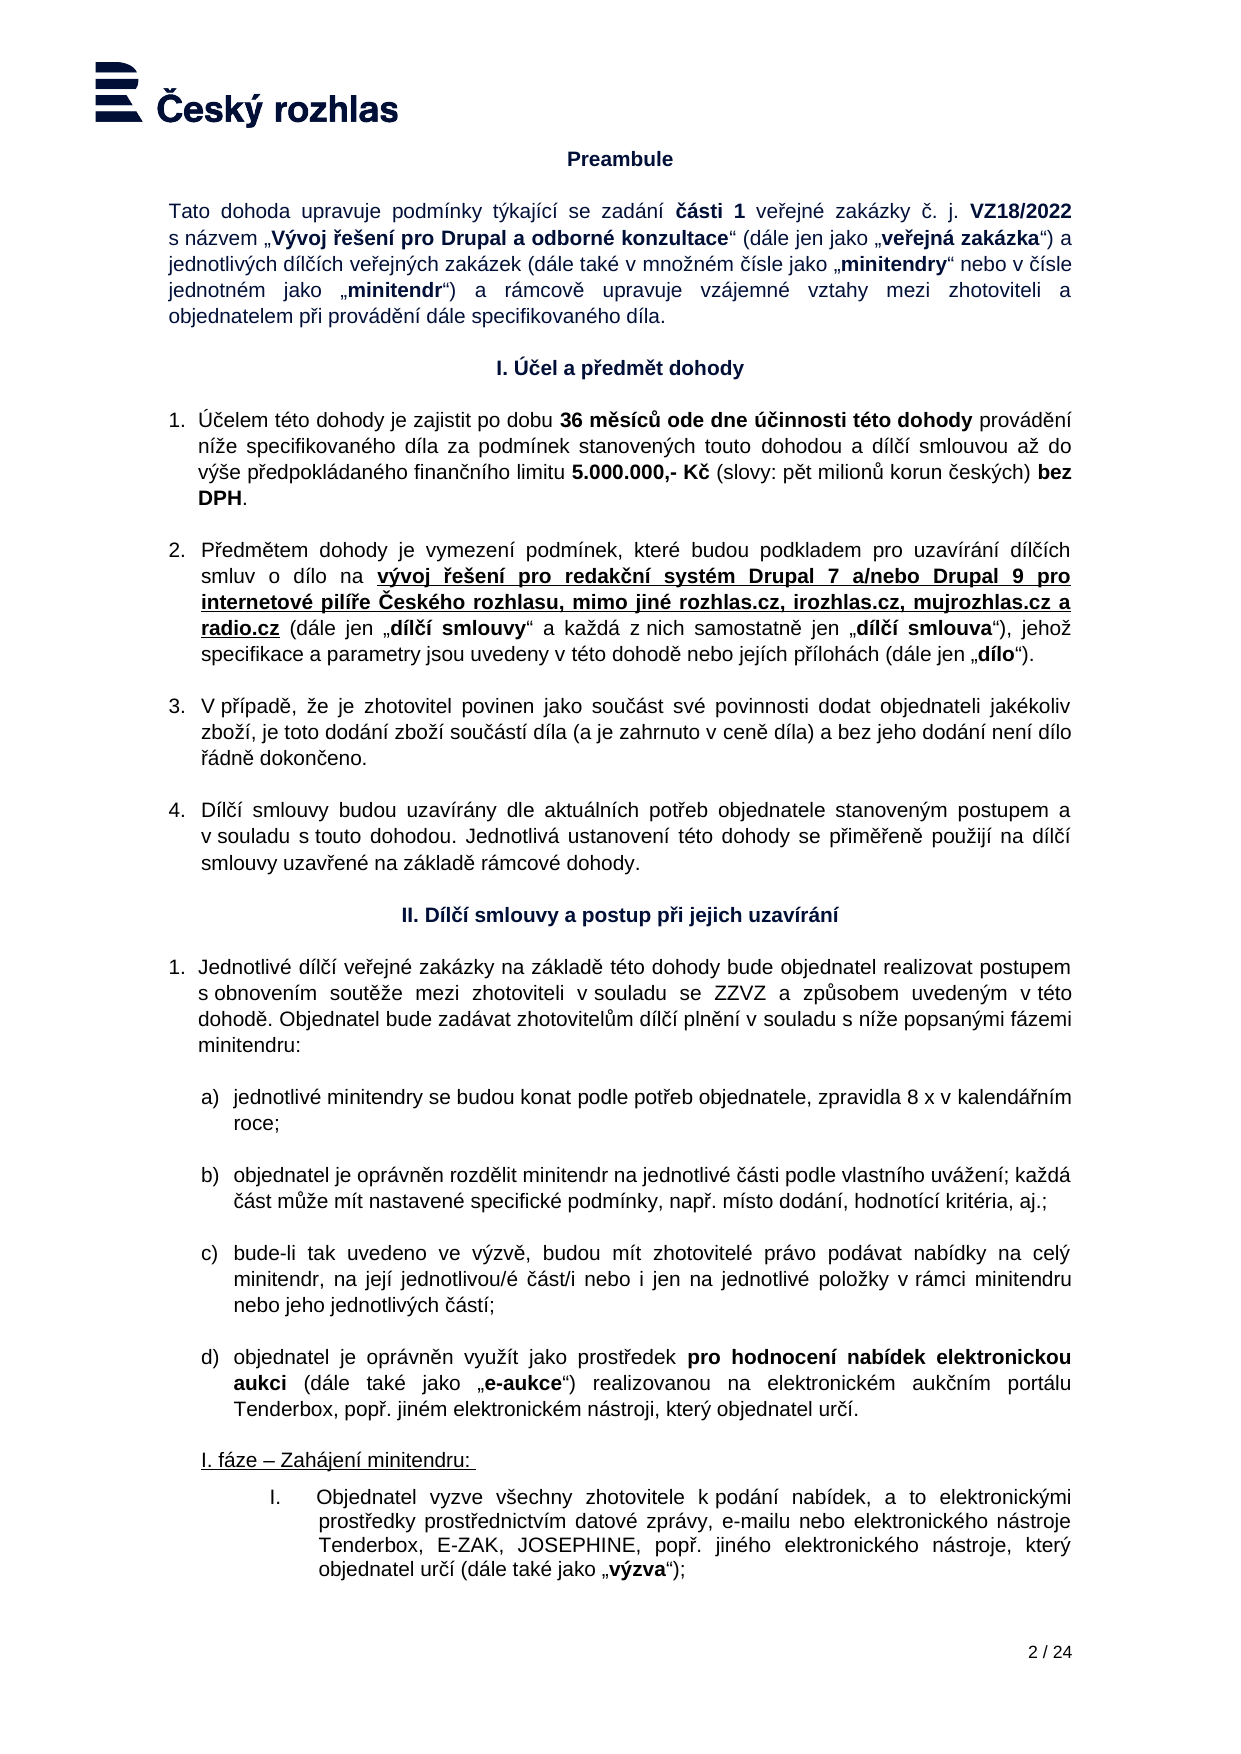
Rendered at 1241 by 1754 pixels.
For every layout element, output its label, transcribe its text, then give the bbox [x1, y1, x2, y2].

subtitle Tato dohoda upravuje podmínky týkající se zadání části 1 veřejné zakázky č. j. VZ18/2022 s názvem „Vývoj řešení pro Drupal a odborné konzultace“ (dále jen jako „veřejná zakázka“) a jednotlivých dílčích veřejných zakázek (dále také v množném čísle jako „minitendry“ nebo v čísle jednotném jako „minitendr“) a rámcově upravuje vzájemné vztahy mezi zhotoviteli a objednatelem při provádění dále specifikovaného díla. [168, 198, 1072, 328]
picture [95, 62, 398, 128]
list Jednotlivé dílčí veřejné zakázky na základě této dohody bude objednatel realizovat postupem s obnovením soutěže mezi zhotoviteli v souladu se ZZVZ a způsobem uvedeným v této dohodě. Objednatel bude zadávat zhotovitelům dílčí plnění v souladu s níže popsanými fázemi minitendru: [168, 953, 1072, 1057]
list Účelem této dohody je zajistit po dobu 36 měsíců ode dne účinnosti této dohody provádění níže specifikovaného díla za podmínek stanovených touto dohodou a dílčí smlouvou až do výše předpokládaného finančního limitu 5.000.000,- Kč (slovy: pět milionů korun českých) bez DPH. [168, 406, 1072, 511]
list objednatel je oprávněn rozdělit minitendr na jednotlivé části podle vlastního uvážení; každá část může mít nastavené specifické podmínky, např. místo dodání, hodnotící kritéria, aj.; [201, 1162, 1072, 1214]
list V případě, že je zhotovitel povinen jako součást své povinnosti dodat objednateli jakékoliv zboží, je toto dodání zboží součástí díla (a je zahrnuto v ceně díla) a bez jeho dodání není dílo řádně dokončeno. [168, 693, 1072, 771]
list Objednatel vyzve všechny zhotovitele k podání nabídek, a to elektronickými prostředky prostřednictvím datové zprávy, e-mailu nebo elektronického nástroje Tenderbox, E-ZAK, JOSEPHINE, popř. jiného elektronického nástroje, který objednatel určí (dále také jako „výzva“); [281, 1484, 1072, 1580]
subtitle Účel a předmět dohody [168, 354, 1072, 380]
list Dílčí smlouvy budou uzavírány dle aktuálních potřeb objednatele stanoveným postupem a v souladu s touto dohodou. Jednotlivá ustanovení této dohody se přiměřeně použijí na dílčí smlouvy uzavřené na základě rámcové dohody. [168, 797, 1072, 875]
list objednatel je oprávněn využít jako prostředek pro hodnocení nabídek elektronickou aukci (dále také jako „e-aukce“) realizovanou na elektronickém aukčním portálu Tenderbox, popř. jiném elektronickém nástroji, který objednatel určí. [201, 1344, 1072, 1422]
list bude-li tak uvedeno ve výzvě, budou mít zhotovitelé právo podávat nabídky na celý minitendr, na její jednotlivou/é část/i nebo i jen na jednotlivé položky v rámci minitendru nebo jeho jednotlivých částí; [201, 1240, 1072, 1318]
subtitle Preambule [168, 146, 1072, 172]
subtitle Dílčí smlouvy a postup při jejich uzavírání [168, 901, 1072, 927]
list Předmětem dohody je vymezení podmínek, které budou podkladem pro uzavírání dílčích smluv o dílo na vývoj řešení pro redakční systém Drupal 7 a/nebo Drupal 9 pro internetové pilíře Českého rozhlasu, mimo jiné rozhlas.cz, irozhlas.cz, mujrozhlas.cz a radio.cz (dále jen „dílčí smlouvy“ a každá z nich samostatně jen „dílčí smlouva“), jehož specifikace a parametry jsou uvedeny v této dohodě nebo jejích přílohách (dále jen „dílo“). [168, 537, 1072, 667]
text I. fáze – Zahájení minitendru: [201, 1448, 1072, 1472]
list jednotlivé minitendry se budou konat podle potřeb objednatele, zpravidla 8 x v kalendářním roce; [201, 1083, 1072, 1136]
